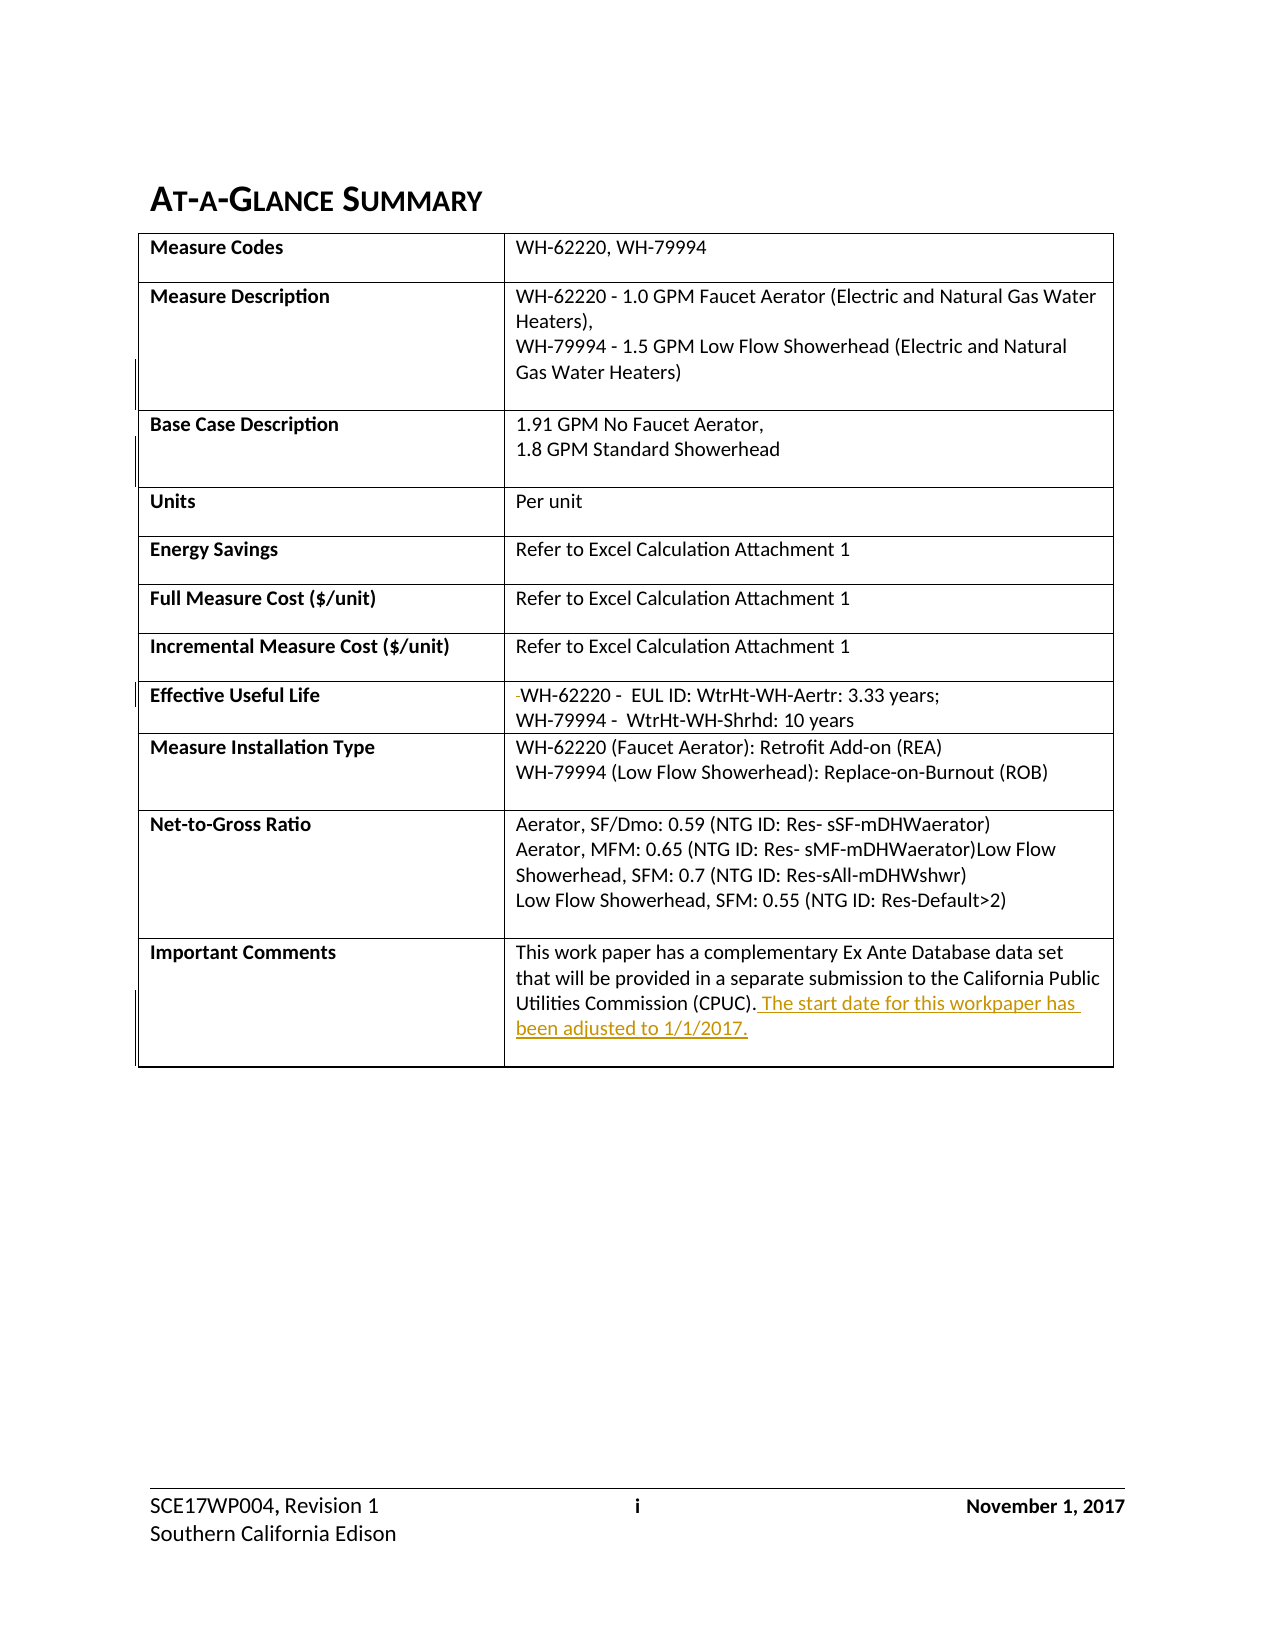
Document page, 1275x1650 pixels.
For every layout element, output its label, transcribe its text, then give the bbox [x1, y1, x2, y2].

table_cell Energy Savings [139, 537, 504, 584]
table_cell Aerator, SF/Dmo: 0.59 (NTG ID: Res- sSF-mDHWaerator) Aerator, MFM: 0.65 (NTG ID: Res- sMF-mDHWaerator)Low Flow Showerhead, SFM: 0.7 (NTG ID: Res-sAll-mDHWshwr) Low Flow Showerhead, SFM: 0.55 (NTG ID: Res-Default>2) [505, 811, 1113, 938]
table_cell Refer to Excel Calculation Attachment 1 [505, 634, 1113, 681]
table_cell Full Measure Cost ($/unit) [139, 585, 504, 632]
table_cell Measure Installation Type [139, 734, 504, 810]
table_cell Measure Description [139, 283, 504, 410]
table_cell Per unit [505, 488, 1113, 536]
table_cell Effective Useful Life [139, 682, 504, 733]
table_header WH-62220, WH-79994 [505, 234, 1113, 282]
table_cell Units [139, 488, 504, 536]
table_cell Refer to Excel Calculation Attachment 1 [505, 585, 1113, 632]
table_cell Net-to-Gross Ratio [139, 811, 504, 938]
table_cell WH-62220 - EUL ID: WtrHt-WH-Aertr: 3.33 years; WH-79994 - WtrHt-WH-Shrhd: 10 years [505, 682, 1113, 733]
table_cell This work paper has a complementary Ex Ante Database data set that will be provided in a separate submission to the California Public Utilities Commission (CPUC). [505, 939, 1113, 1066]
table_cell Base Case Description [139, 411, 504, 487]
table_cell Refer to Excel Calculation Attachment 1 [505, 537, 1113, 584]
table_cell Incremental Measure Cost ($/unit) [139, 634, 504, 681]
table_cell 1.91 GPM No Faucet Aerator, 1.8 GPM Standard Showerhead [505, 411, 1113, 487]
table_cell WH-62220 - 1.0 GPM Faucet Aerator (Electric and Natural Gas Water Heaters), WH-79994 - 1.5 GPM Low Flow Showerhead (Electric and Natural Gas Water Heaters) [505, 283, 1113, 410]
subtitle At-a-Glance Summary [150, 175, 1125, 221]
table_cell Important Comments [139, 939, 504, 1066]
table_header Measure Codes [139, 234, 504, 282]
table_cell WH-62220 (Faucet Aerator): Retrofit Add-on (REA) WH-79994 (Low Flow Showerhead): Replace-on-Burnout (ROB) [505, 734, 1113, 810]
